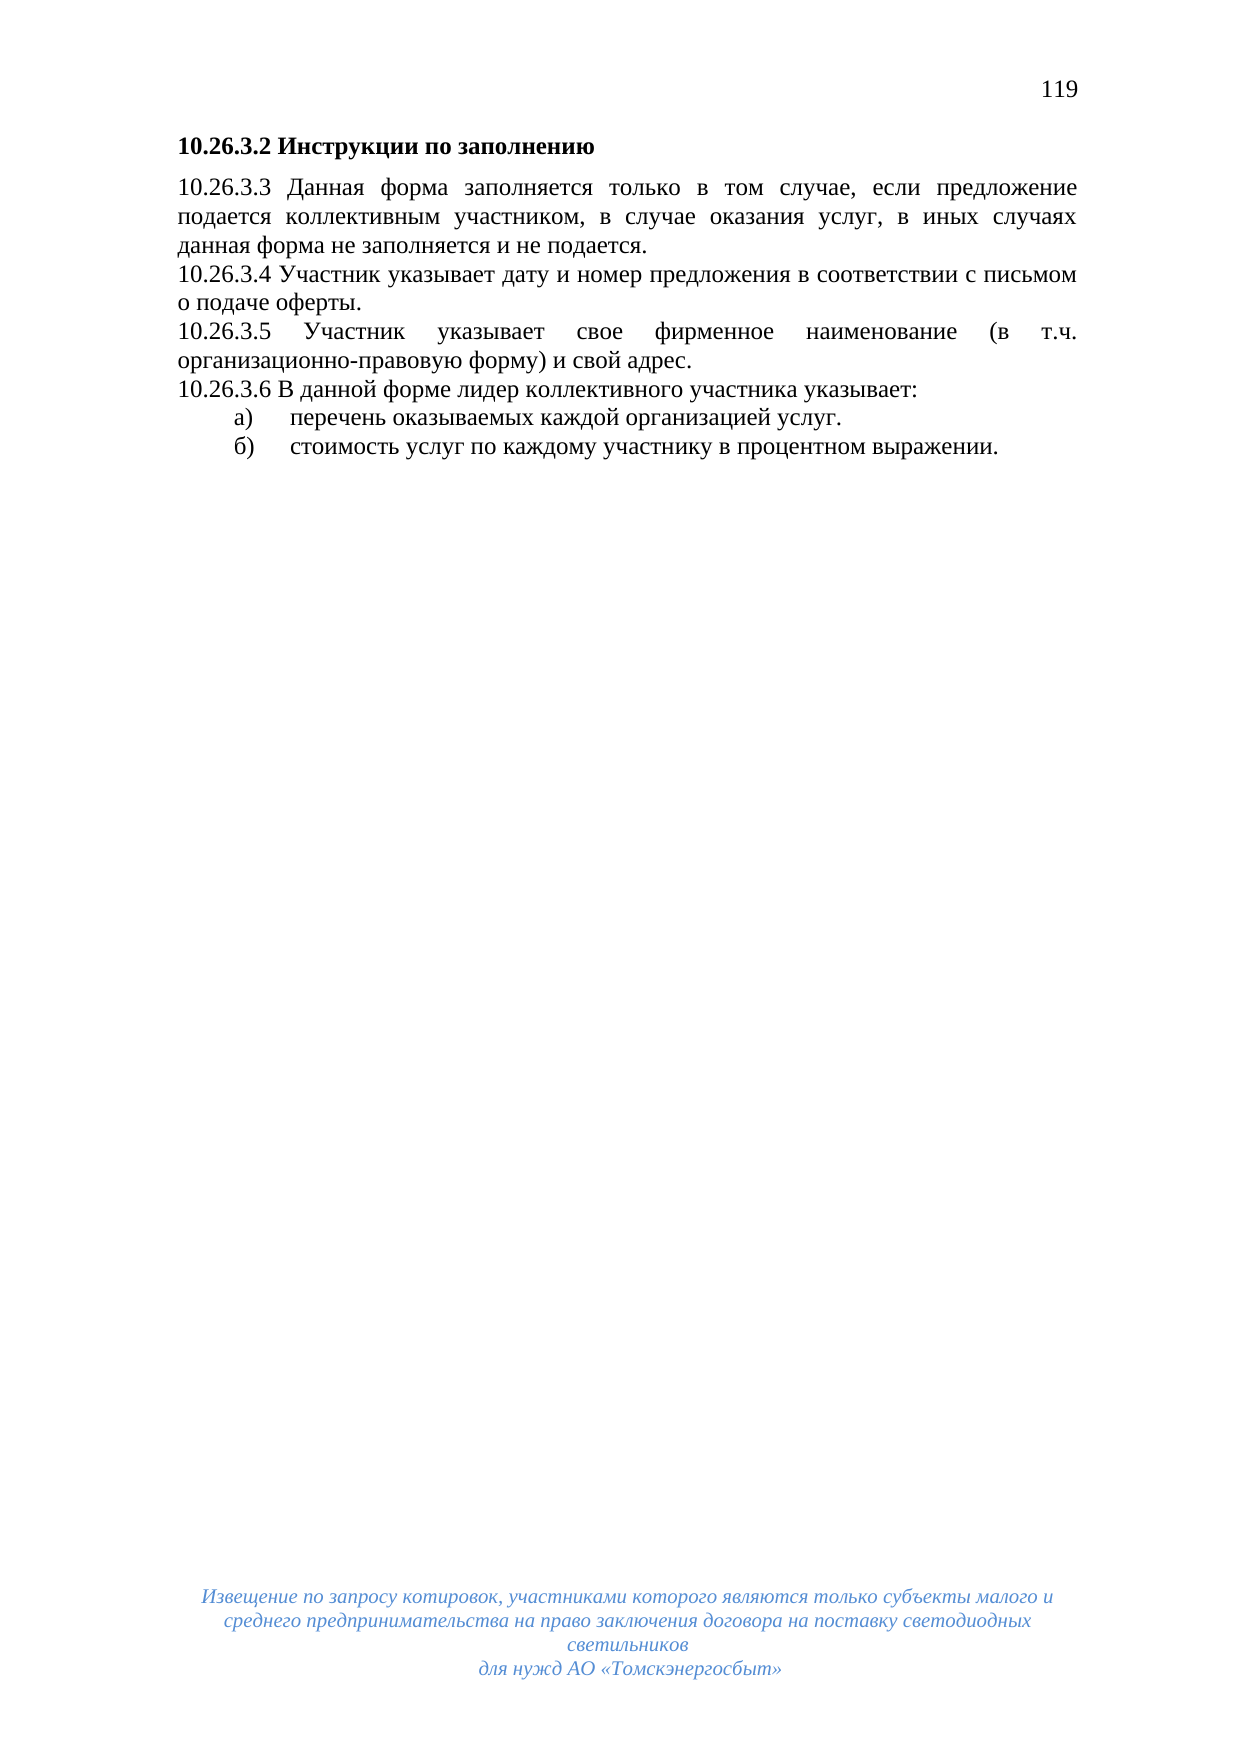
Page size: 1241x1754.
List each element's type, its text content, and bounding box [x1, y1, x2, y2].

text 10.26.3.6 В данной форме лидер коллективного участника указывает: [177, 374, 1078, 402]
list стоимость услуг по каждому участнику в процентном выражении. [233, 431, 1078, 460]
text 10.26.3.3 Данная форма заполняется только в том случае, если предложение подается коллективным участником, в случае оказания услуг, в иных случаях данная форма не заполняется и не подается. [177, 172, 1078, 259]
text 10.26.3.2 Инструкции по заполнению [177, 131, 1078, 160]
list перечень оказываемых каждой организацией услуг. [233, 402, 1078, 431]
text 10.26.3.5 Участник указывает свое фирменное наименование (в т.ч. организационно-правовую форму) и свой адрес. [177, 316, 1078, 374]
text 10.26.3.4 Участник указывает дату и номер предложения в соответствии с письмом о подаче оферты. [177, 259, 1078, 316]
